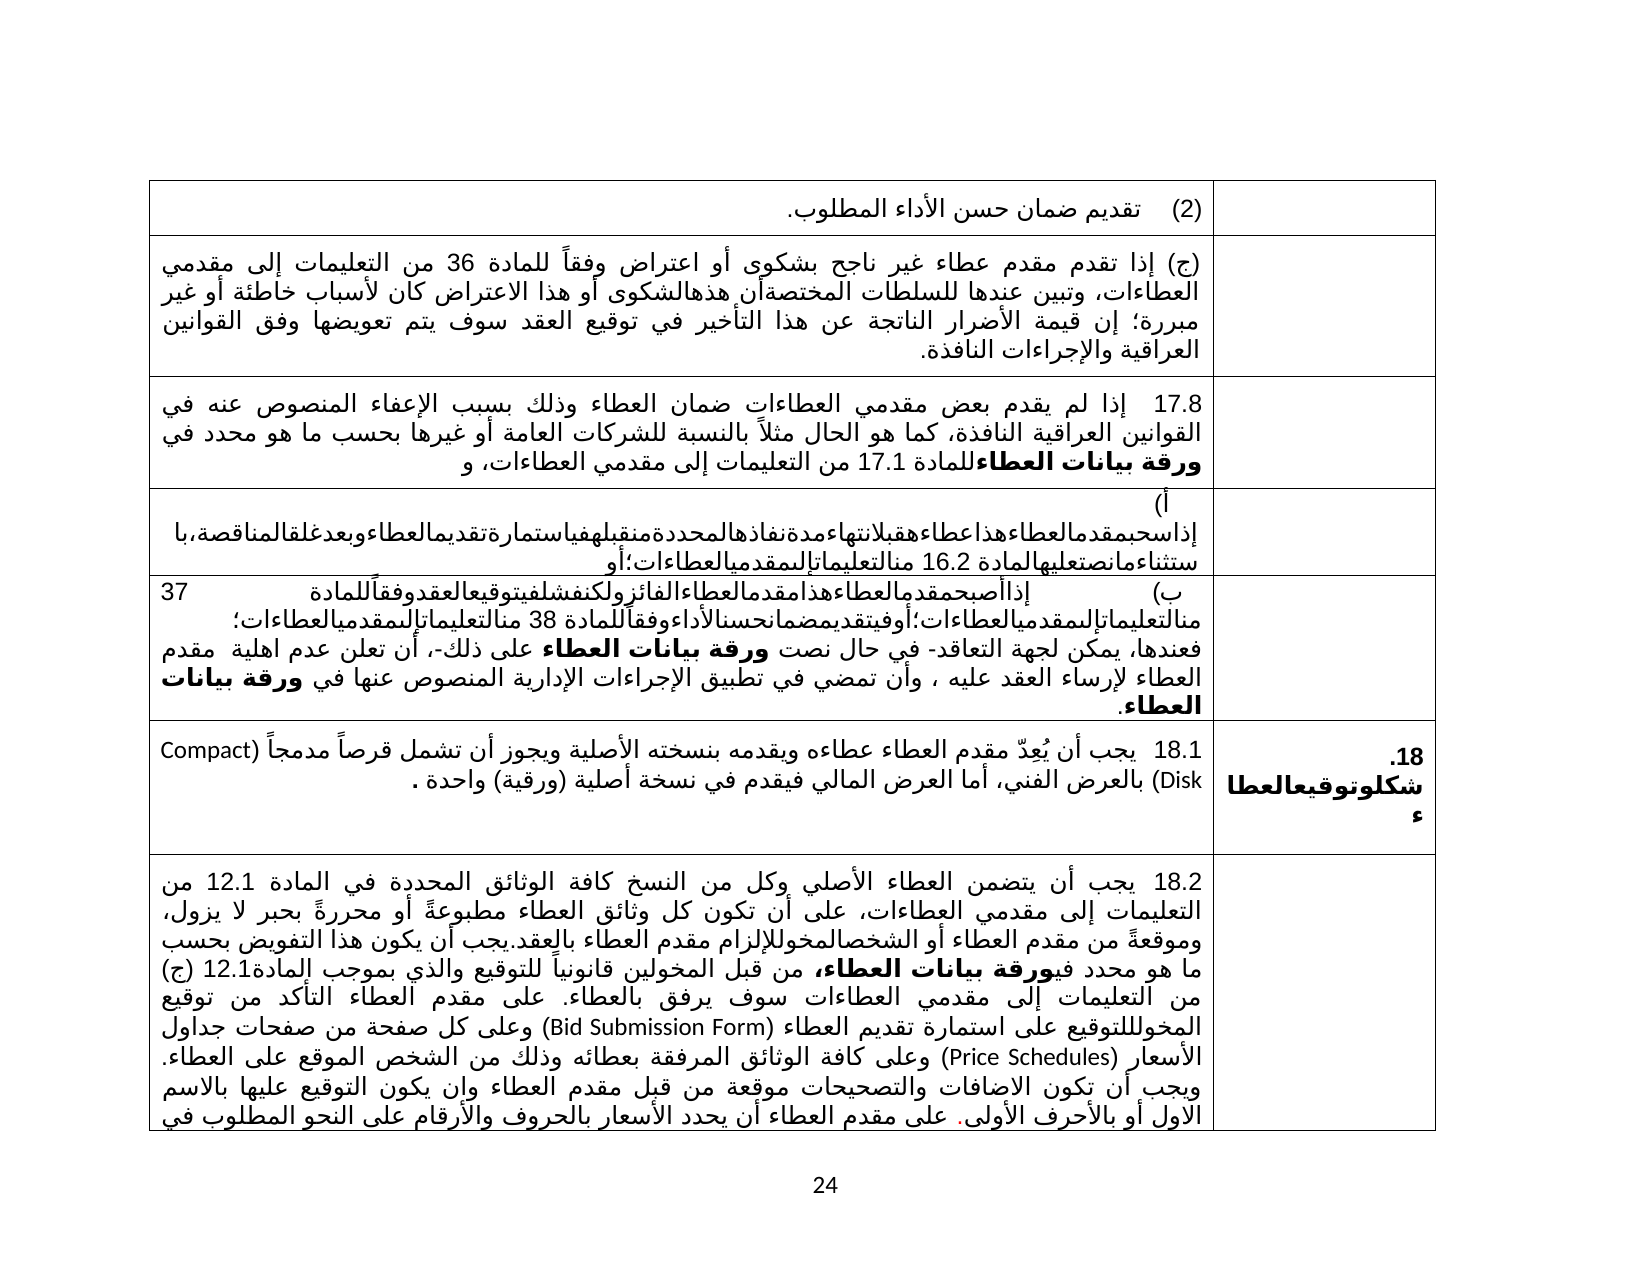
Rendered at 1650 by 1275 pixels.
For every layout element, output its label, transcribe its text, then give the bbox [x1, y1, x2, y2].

table_cell [1214, 181, 1435, 235]
table_cell ب) إذاأصبحمقدمالعطاءهذامقدمالعطاءالفائزولكنفشلفيتوقيعالعقدوفقاًللمادة 37 منالتعليماتإلىمقدميالعطاءات؛أوفيتقديمضمانحسنالأداءوفقاًللمادة 38 منالتعليماتإلىمقدميالعطاءات؛ فعندها، يمكن لجهة التعاقد- في حال نصت ورقة بيانات العطاء على ذلك-، أن تعلن عدم اهلية مقدم العطاء لإرساء العقد عليه ، وأن تمضي في تطبيق الإجراءات الإدارية المنصوص عنها في ورقة بيانات العطاء. [150, 576, 1213, 720]
table_cell 18.1 يجب أن يُعِدّ مقدم العطاء عطاءه ويقدمه بنسخته الأصلية ويجوز أن تشمل قرصاً مدمجاً (Compact Disk) بالعرض الفني، أما العرض المالي فيقدم في نسخة أصلية (ورقية) واحدة . [150, 721, 1213, 854]
table_cell أ) إذاسحبمقدمالعطاءهذاعطاءهقبلانتهاءمدةنفاذهالمحددةمنقبلهفياستمارةتقديمالعطاءوبعدغلقالمناقصة،باستثناءمانصتعليهالمادة 16.2 منالتعليماتإلىمقدميالعطاءات؛أو [150, 489, 1213, 575]
table_cell [1214, 489, 1435, 575]
table_cell 18. شكلوتوقيعالعطاء [1214, 721, 1435, 854]
table_cell [1214, 236, 1435, 376]
table_cell [1214, 855, 1435, 1129]
table_cell [1214, 377, 1435, 488]
table_cell (2) تقديم ضمان حسن الأداء المطلوب. [150, 181, 1213, 235]
table_cell 17.8 إذا لم يقدم بعض مقدمي العطاءات ضمان العطاء وذلك بسبب الإعفاء المنصوص عنه في القوانين العراقية النافذة، كما هو الحال مثلاً بالنسبة للشركات العامة أو غيرها بحسب ما هو محدد في ورقة بيانات العطاءللمادة 17.1 من التعليمات إلى مقدمي العطاءات، و [150, 377, 1213, 488]
table_cell [1214, 576, 1435, 720]
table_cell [150, 855, 1213, 1129]
table_cell (ج) إذا تقدم مقدم عطاء غير ناجح بشكوى أو اعتراض وفقاً للمادة 36 من التعليمات إلى مقدمي العطاءات، وتبين عندها للسلطات المختصةأن هذهالشكوى أو هذا الاعتراض كان لأسباب خاطئة أو غير مبررة؛ إن قيمة الأضرار الناتجة عن هذا التأخير في توقيع العقد سوف يتم تعويضها وفق القوانين العراقية والإجراءات النافذة. [150, 236, 1213, 376]
